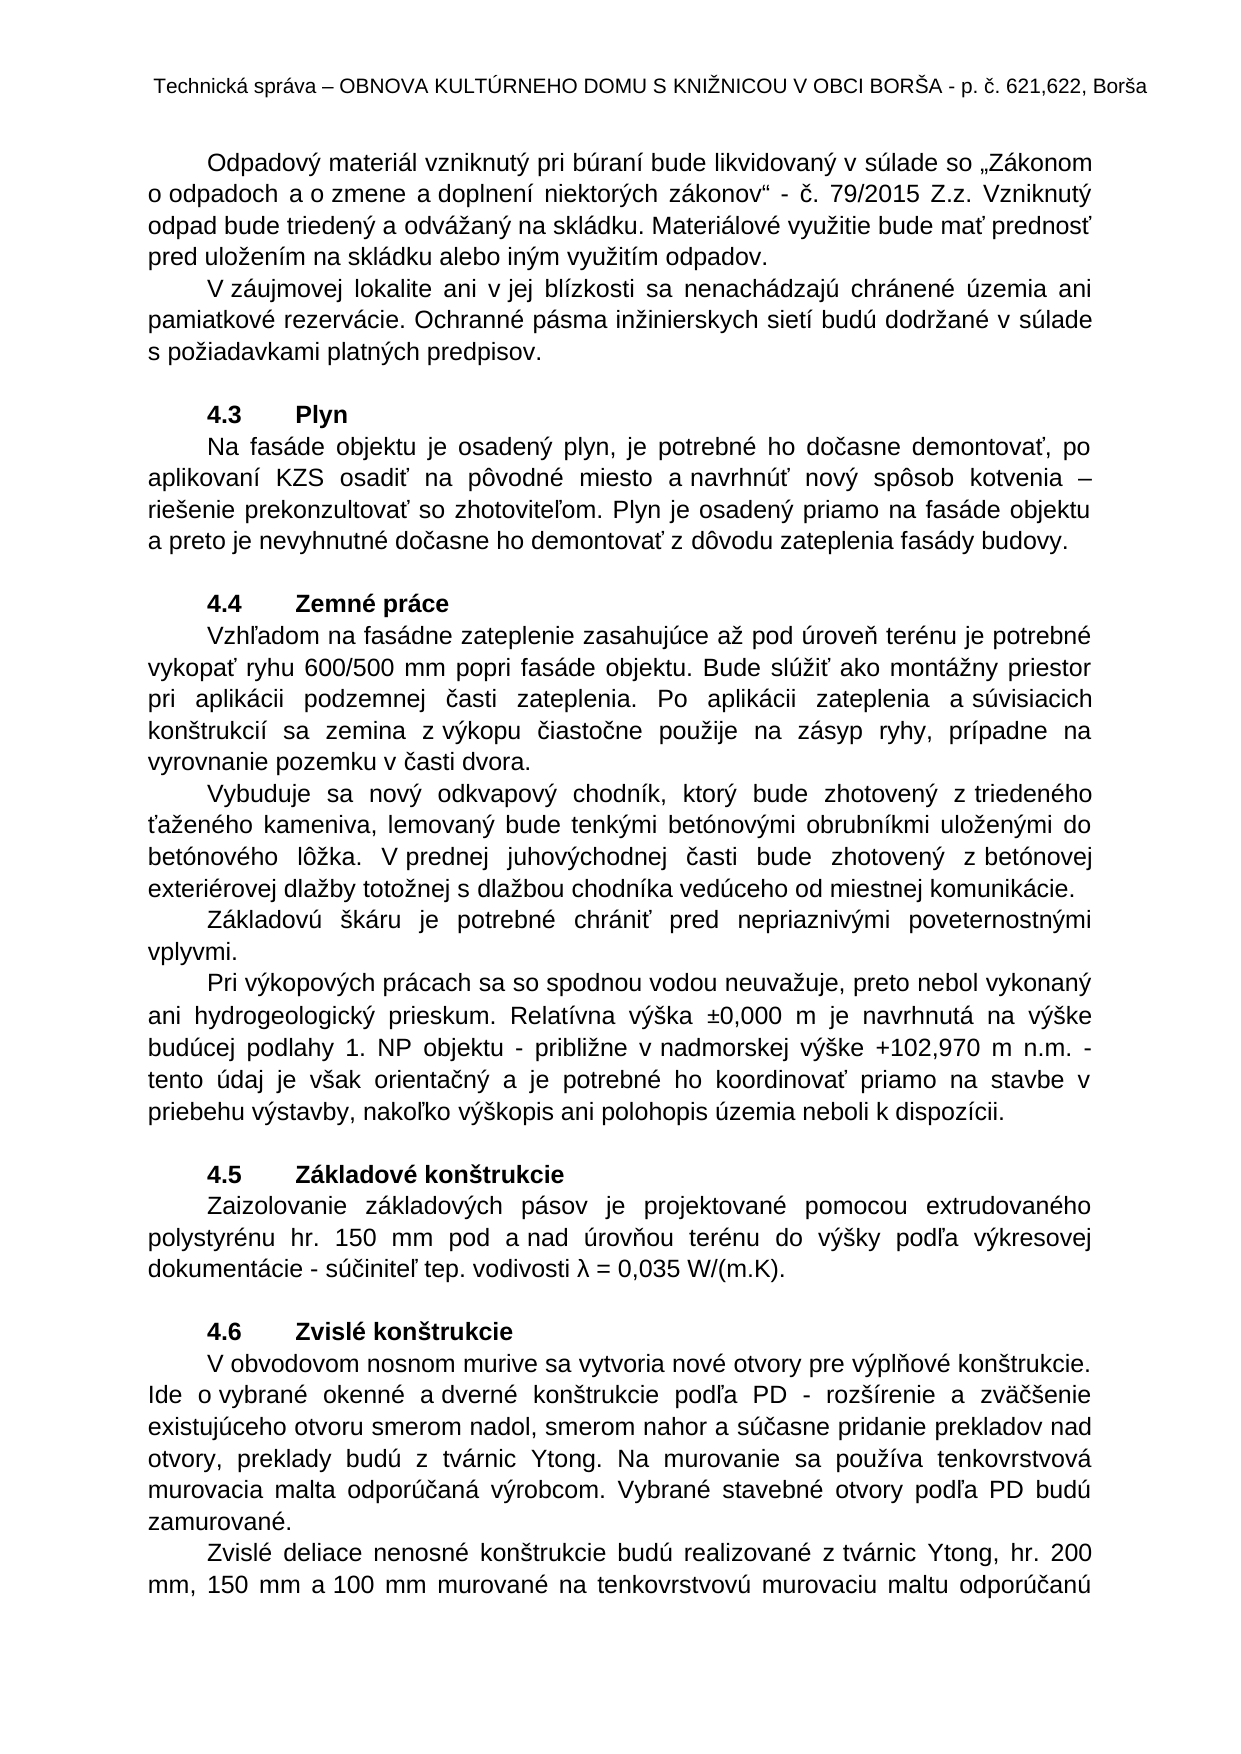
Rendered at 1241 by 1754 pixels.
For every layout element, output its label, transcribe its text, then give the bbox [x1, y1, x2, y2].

text Odpadový materiál vzniknutý pri búraní bude likvidovaný v súlade so „Zákonom o odpadoch a o zmene a doplnení niektorých zákonov“ - č. 79/2015 Z.z. Vzniknutý odpad bude triedený a odvážaný na skládku. Materiálové využitie bude mať prednosť pred uložením na skládku alebo iným využitím odpadov. [148, 148, 1093, 271]
text Vzhľadom na fasádne zateplenie zasahujúce až pod úroveň terénu je potrebné vykopať ryhu 600/500 mm popri fasáde objektu. Bude slúžiť ako montážny priestor pri aplikácii podzemnej časti zateplenia. Po aplikácii zateplenia a súvisiacich konštrukcií sa zemina z výkopu čiastočne použije na zásyp ryhy, prípadne na vyrovnanie pozemku v časti dvora. [148, 621, 1093, 776]
text Pri výkopových prácach sa so spodnou vodou neuvažuje, preto nebol vykonaný ani hydrogeologický prieskum. Relatívna výška ±0,000 m je navrhnutá na výške budúcej podlahy 1. NP objektu - približne v nadmorskej výške +102,970 m n.m. - tento údaj je však orientačný a je potrebné ho koordinovať priamo na stavbe v priebehu výstavby, nakoľko výškopis ani polohopis územia neboli k dispozícii. [148, 968, 1093, 1125]
text V obvodovom nosnom murive sa vytvoria nové otvory pre výplňové konštrukcie. Ide o vybrané okenné a dverné konštrukcie podľa PD - rozšírenie a zväčšenie existujúceho otvoru smerom nadol, smerom nahor a súčasne pridanie prekladov nad otvory, preklady budú z tvárnic Ytong. Na murovanie sa používa tenkovrstvová murovacia malta odporúčaná výrobcom. Vybrané stavebné otvory podľa PD budú zamurované. [148, 1349, 1093, 1536]
list Plyn [148, 400, 1093, 429]
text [148, 1538, 1093, 1599]
list Zvislé konštrukcie [148, 1317, 1093, 1346]
text V záujmovej lokalite ani v jej blízkosti sa nenachádzajú chránené územia ani pamiatkové rezervácie. Ochranné pásma inžinierskych sietí budú dodržané v súlade s požiadavkami platných predpisov. [148, 274, 1093, 366]
text Vybuduje sa nový odkvapový chodník, ktorý bude zhotovený z triedeného ťaženého kameniva, lemovaný bude tenkými betónovými obrubníkmi uloženými do betónového lôžka. V prednej juhovýchodnej časti bude zhotovený z betónovej exteriérovej dlažby totožnej s dlažbou chodníka vedúceho od miestnej komunikácie. [148, 779, 1093, 902]
text Základovú škáru je potrebné chrániť pred nepriaznivými poveternostnými vplyvmi. [148, 905, 1093, 965]
text Na fasáde objektu je osadený plyn, je potrebné ho dočasne demontovať, po aplikovaní KZS osadiť na pôvodné miesto a navrhnúť nový spôsob kotvenia – riešenie prekonzultovať so zhotoviteľom. Plyn je osadený priamo na fasáde objektu a preto je nevyhnutné dočasne ho demontovať z dôvodu zateplenia fasády budovy. [148, 432, 1093, 555]
list Základové konštrukcie [148, 1159, 1093, 1188]
text Zaizolovanie základových pásov je projektované pomocou extrudovaného polystyrénu hr. 150 mm pod a nad úrovňou terénu do výšky podľa výkresovej dokumentácie - súčiniteľ tep. vodivosti λ = 0,035 W/(m.K). [148, 1191, 1093, 1283]
list Zemné práce [148, 589, 1093, 618]
